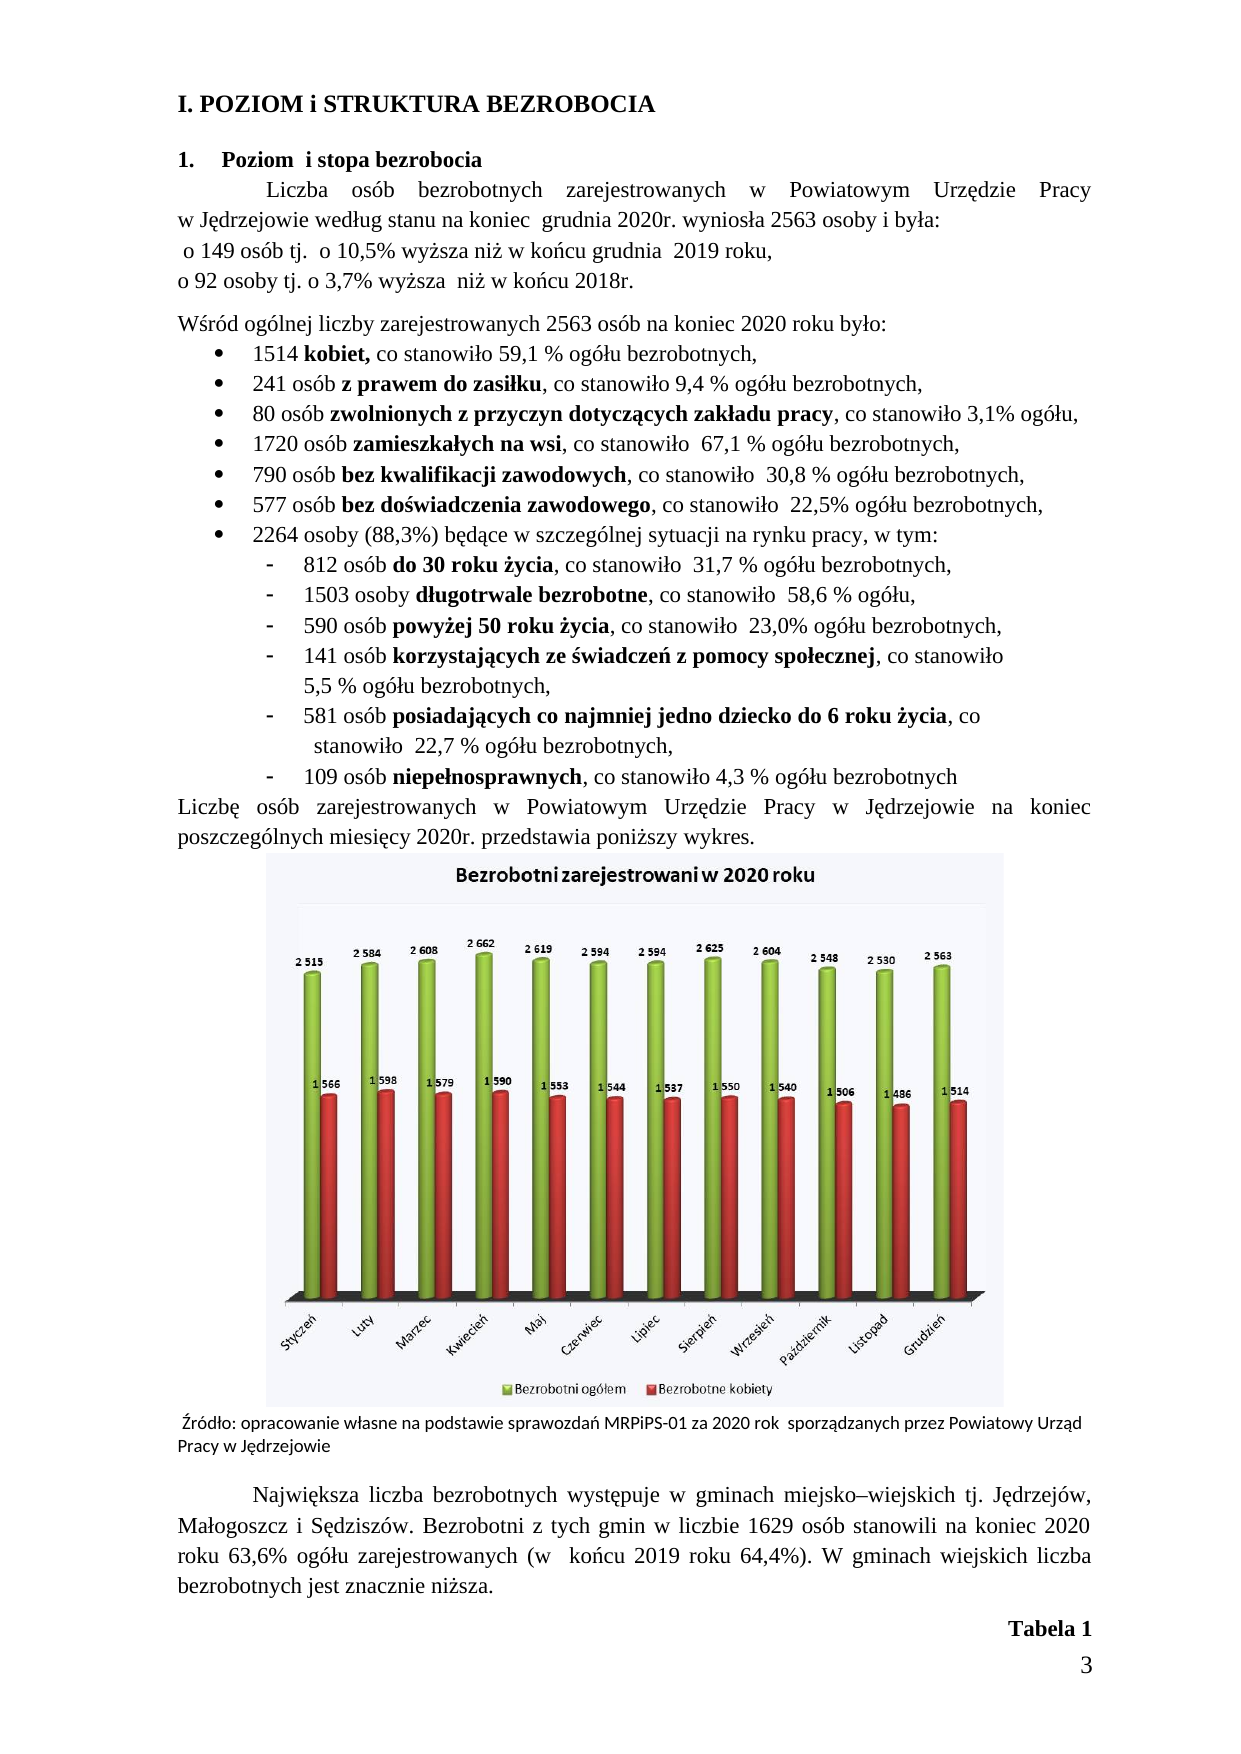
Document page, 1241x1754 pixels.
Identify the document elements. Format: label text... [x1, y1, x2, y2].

list 590 osób powyżej 50 roku życia, co stanowiło 23,0% ogółu bezrobotnych, [266, 612, 1092, 638]
list Poziom i stopa bezrobocia [177, 146, 1092, 172]
text stanowiło 22,7 % ogółu bezrobotnych, [228, 733, 1092, 759]
picture [266, 853, 1004, 1407]
list 80 osób zwolnionych z przyczyn dotyczących zakładu pracy, co stanowiło 3,1% ogółu, [215, 400, 1092, 427]
list 1503 osoby długotrwale bezrobotne, co stanowiło 58,6 % ogółu, [266, 582, 1092, 608]
text o 149 osób tj. o 10,5% wyższa niż w końcu grudnia 2019 roku, [177, 237, 1092, 263]
list 581 osób posiadających co najmniej jedno dziecko do 6 roku życia, co [266, 702, 1092, 729]
text Tabela 1 [177, 1615, 1092, 1641]
text I. POZIOM i STRUKTURA BEZROBOCIA [177, 89, 1092, 117]
text Największa liczba bezrobotnych występuje w gminach miejsko–wiejskich tj. Jędrzejów, Małogoszcz i Sędziszów. Bezrobotni z tych gmin w liczbie 1629 osób stanowili na koniec 2020 roku 63,6% ogółu zarejestrowanych (w końcu 2019 roku 64,4%). W gminach wiejskich liczba bezrobotnych jest znacznie niższa. [177, 1481, 1092, 1598]
list 2264 osoby (88,3%) będące w szczególnej sytuacji na rynku pracy, w tym: [215, 521, 1092, 547]
list 109 osób niepełnosprawnych, co stanowiło 4,3 % ogółu bezrobotnych [266, 763, 1092, 789]
list 141 osób korzystających ze świadczeń z pomocy społecznej, co stanowiło [266, 642, 1092, 668]
list 1514 kobiet, co stanowiło 59,1 % ogółu bezrobotnych, [215, 340, 1092, 366]
text Wśród ogólnej liczby zarejestrowanych 2563 osób na koniec 2020 roku było: [177, 310, 1092, 336]
text Źródło: opracowanie własne na podstawie sprawozdań MRPiPS-01 za 2020 rok sporządzanych przez Powiatowy Urząd Pracy w Jędrzejowie [177, 1412, 1092, 1457]
list 241 osób z prawem do zasiłku, co stanowiło 9,4 % ogółu bezrobotnych, [215, 370, 1092, 396]
list 790 osób bez kwalifikacji zawodowych, co stanowiło 30,8 % ogółu bezrobotnych, [215, 461, 1092, 487]
text Liczbę osób zarejestrowanych w Powiatowym Urzędzie Pracy w Jędrzejowie na koniec poszczególnych miesięcy 2020r. przedstawia poniższy wykres. [177, 793, 1092, 849]
list 812 osób do 30 roku życia, co stanowiło 31,7 % ogółu bezrobotnych, [266, 551, 1092, 578]
text o 92 osoby tj. o 3,7% wyższa niż w końcu 2018r. [177, 267, 1092, 293]
text Liczba osób bezrobotnych zarejestrowanych w Powiatowym Urzędzie Pracy w Jędrzejowie według stanu na koniec grudnia 2020r. wyniosła 2563 osoby i była: [177, 176, 1092, 233]
list 1720 osób zamieszkałych na wsi, co stanowiło 67,1 % ogółu bezrobotnych, [215, 431, 1092, 457]
list 5,5 % ogółu bezrobotnych, [303, 672, 1092, 698]
list 577 osób bez doświadczenia zawodowego, co stanowiło 22,5% ogółu bezrobotnych, [215, 491, 1092, 517]
